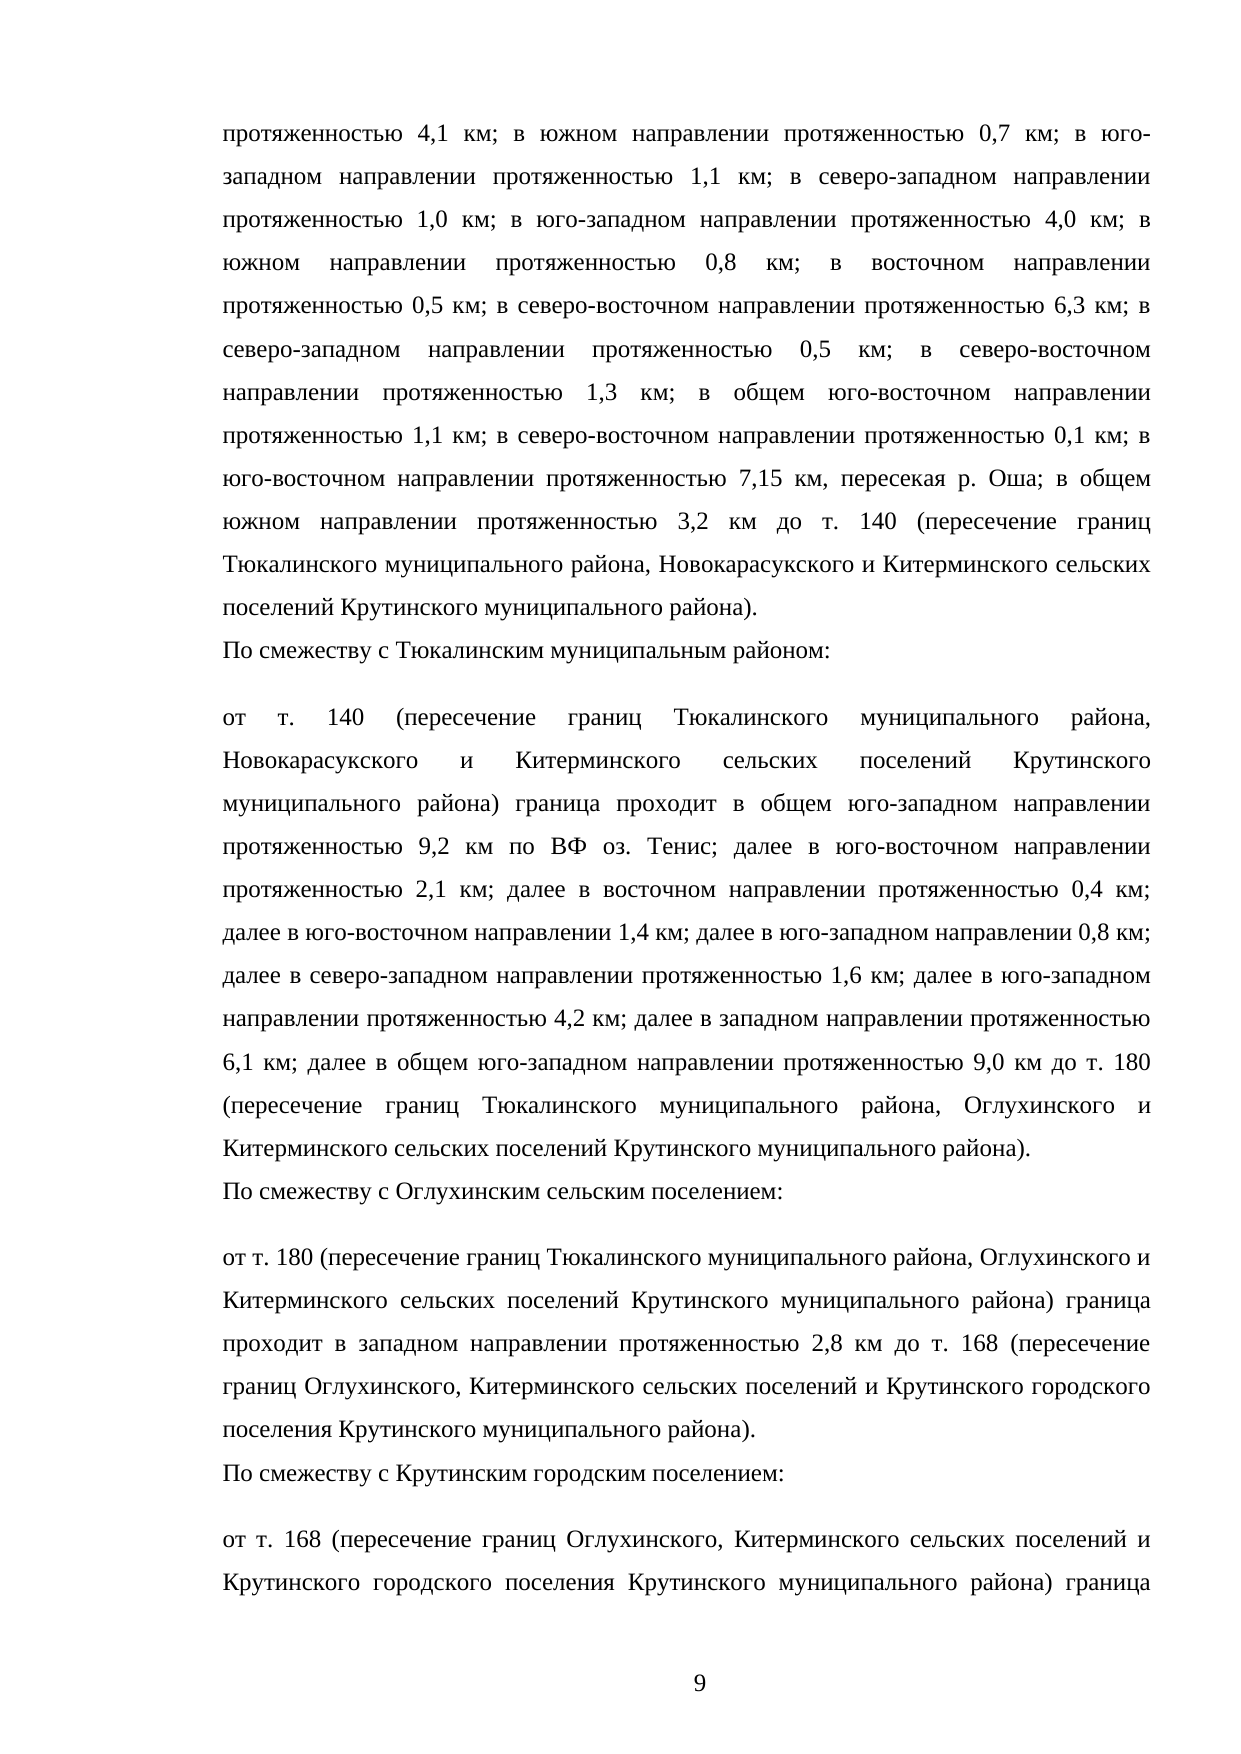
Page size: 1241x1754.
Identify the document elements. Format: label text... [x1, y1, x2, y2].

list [222, 1524, 1152, 1596]
list По смежеству с Крутинским городским поселением: [222, 1458, 1152, 1486]
list от т. 180 (пересечение границ Тюкалинского муниципального района, Оглухинского и Китерминского сельских поселений Крутинского муниципального района) граница проходит в западном направлении протяженностью 2,8 км до т. 168 (пересечение границ Оглухинского, Китерминского сельских поселений и Крутинского городского поселения Крутинского муниципального района). [222, 1242, 1152, 1443]
list По смежеству с Оглухинским сельским поселением: [222, 1176, 1152, 1205]
list от т. 140 (пересечение границ Тюкалинского муниципального района, Новокарасукского и Китерминского сельских поселений Крутинского муниципального района) граница проходит в общем юго-западном направлении протяженностью 9,2 км по ВФ оз. Тенис; далее в юго-восточном направлении протяженностью 2,1 км; далее в восточном направлении протяженностью 0,4 км; далее в юго-восточном направлении 1,4 км; далее в юго-западном направлении 0,8 км; далее в северо-западном направлении протяженностью 1,6 км; далее в юго-западном направлении протяженностью 4,2 км; далее в западном направлении протяженностью 6,1 км; далее в общем юго-западном направлении протяженностью 9,0 км до т. 180 (пересечение границ Тюкалинского муниципального района, Оглухинского и Китерминского сельских поселений Крутинского муниципального района). [222, 702, 1152, 1162]
list По смежеству с Тюкалинским муниципальным районом: [222, 636, 1152, 664]
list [222, 118, 1152, 621]
